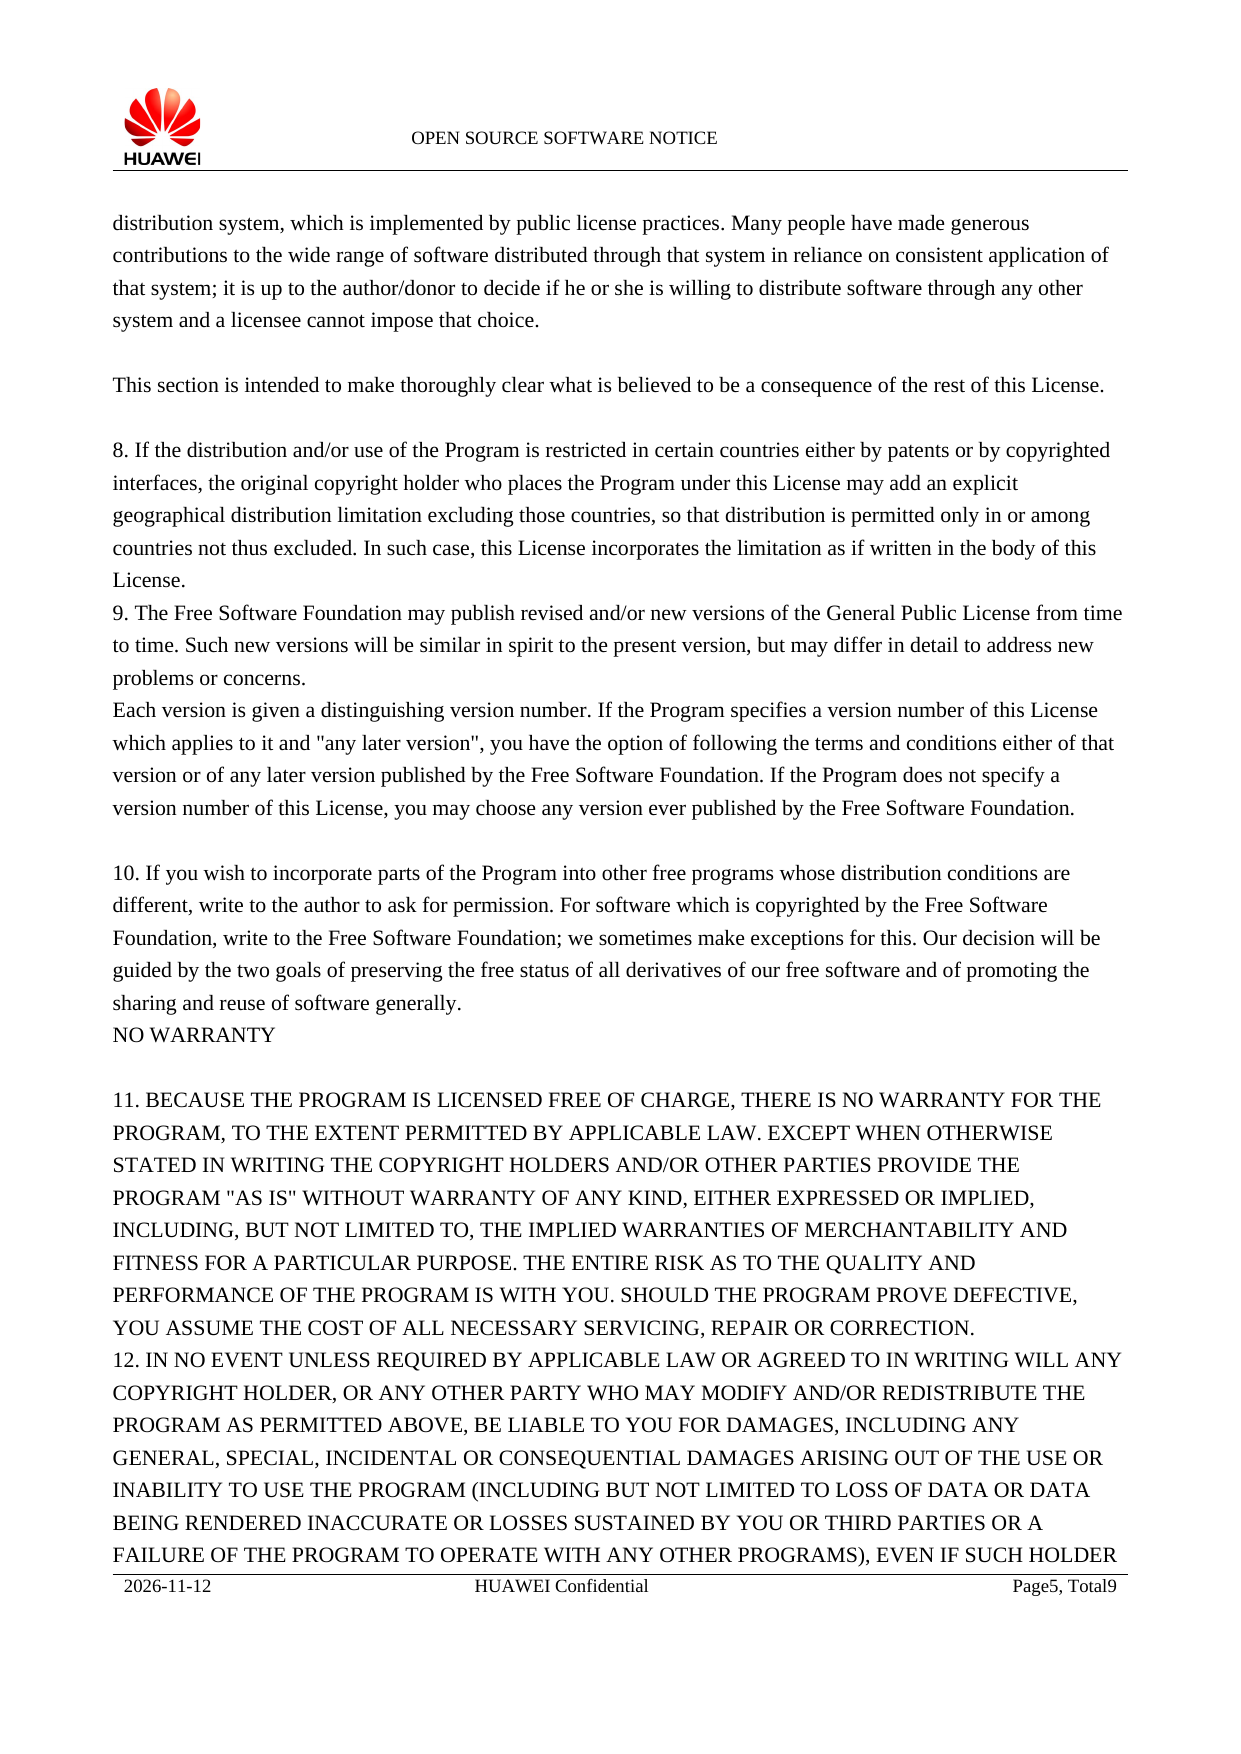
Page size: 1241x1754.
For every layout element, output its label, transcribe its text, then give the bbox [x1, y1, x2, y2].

picture [124, 88, 201, 165]
